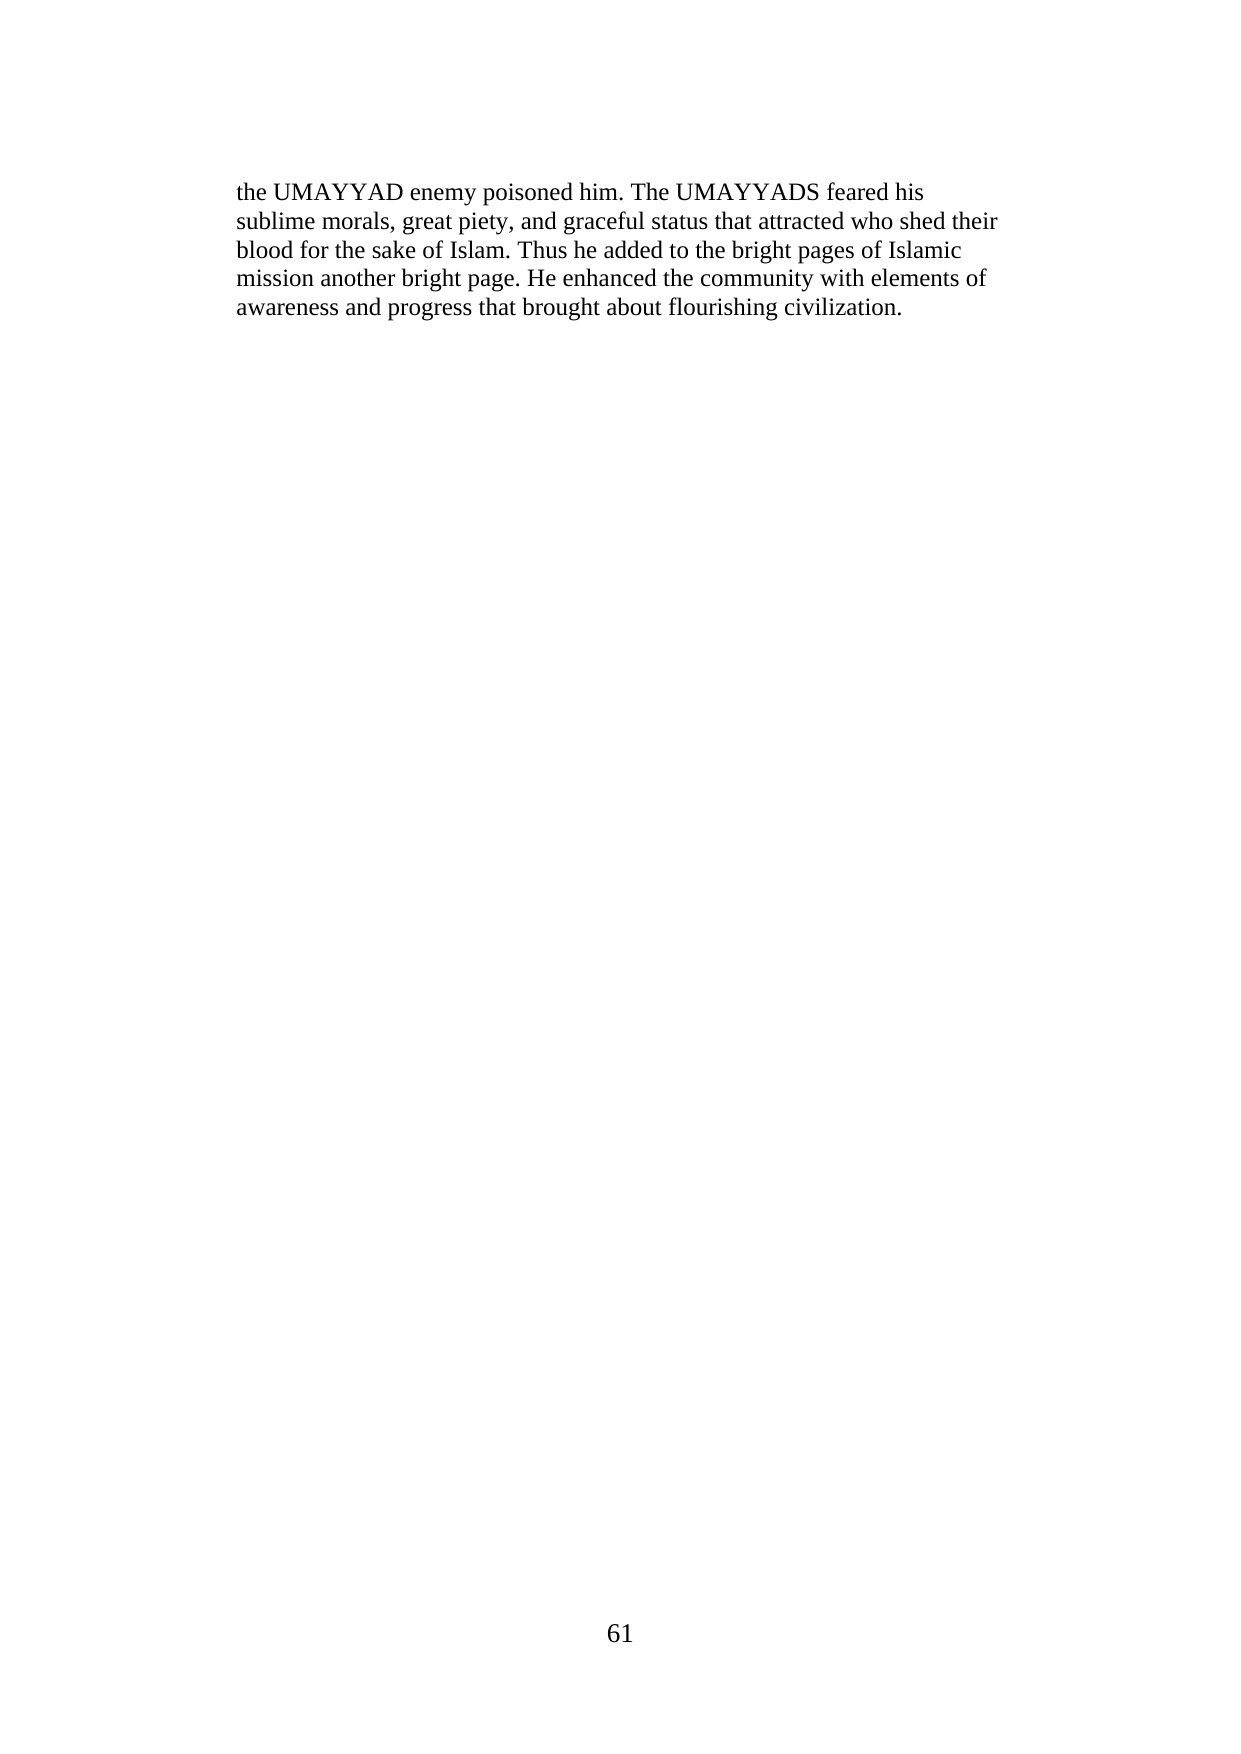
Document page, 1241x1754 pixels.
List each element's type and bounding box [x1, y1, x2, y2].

text [236, 177, 1004, 321]
